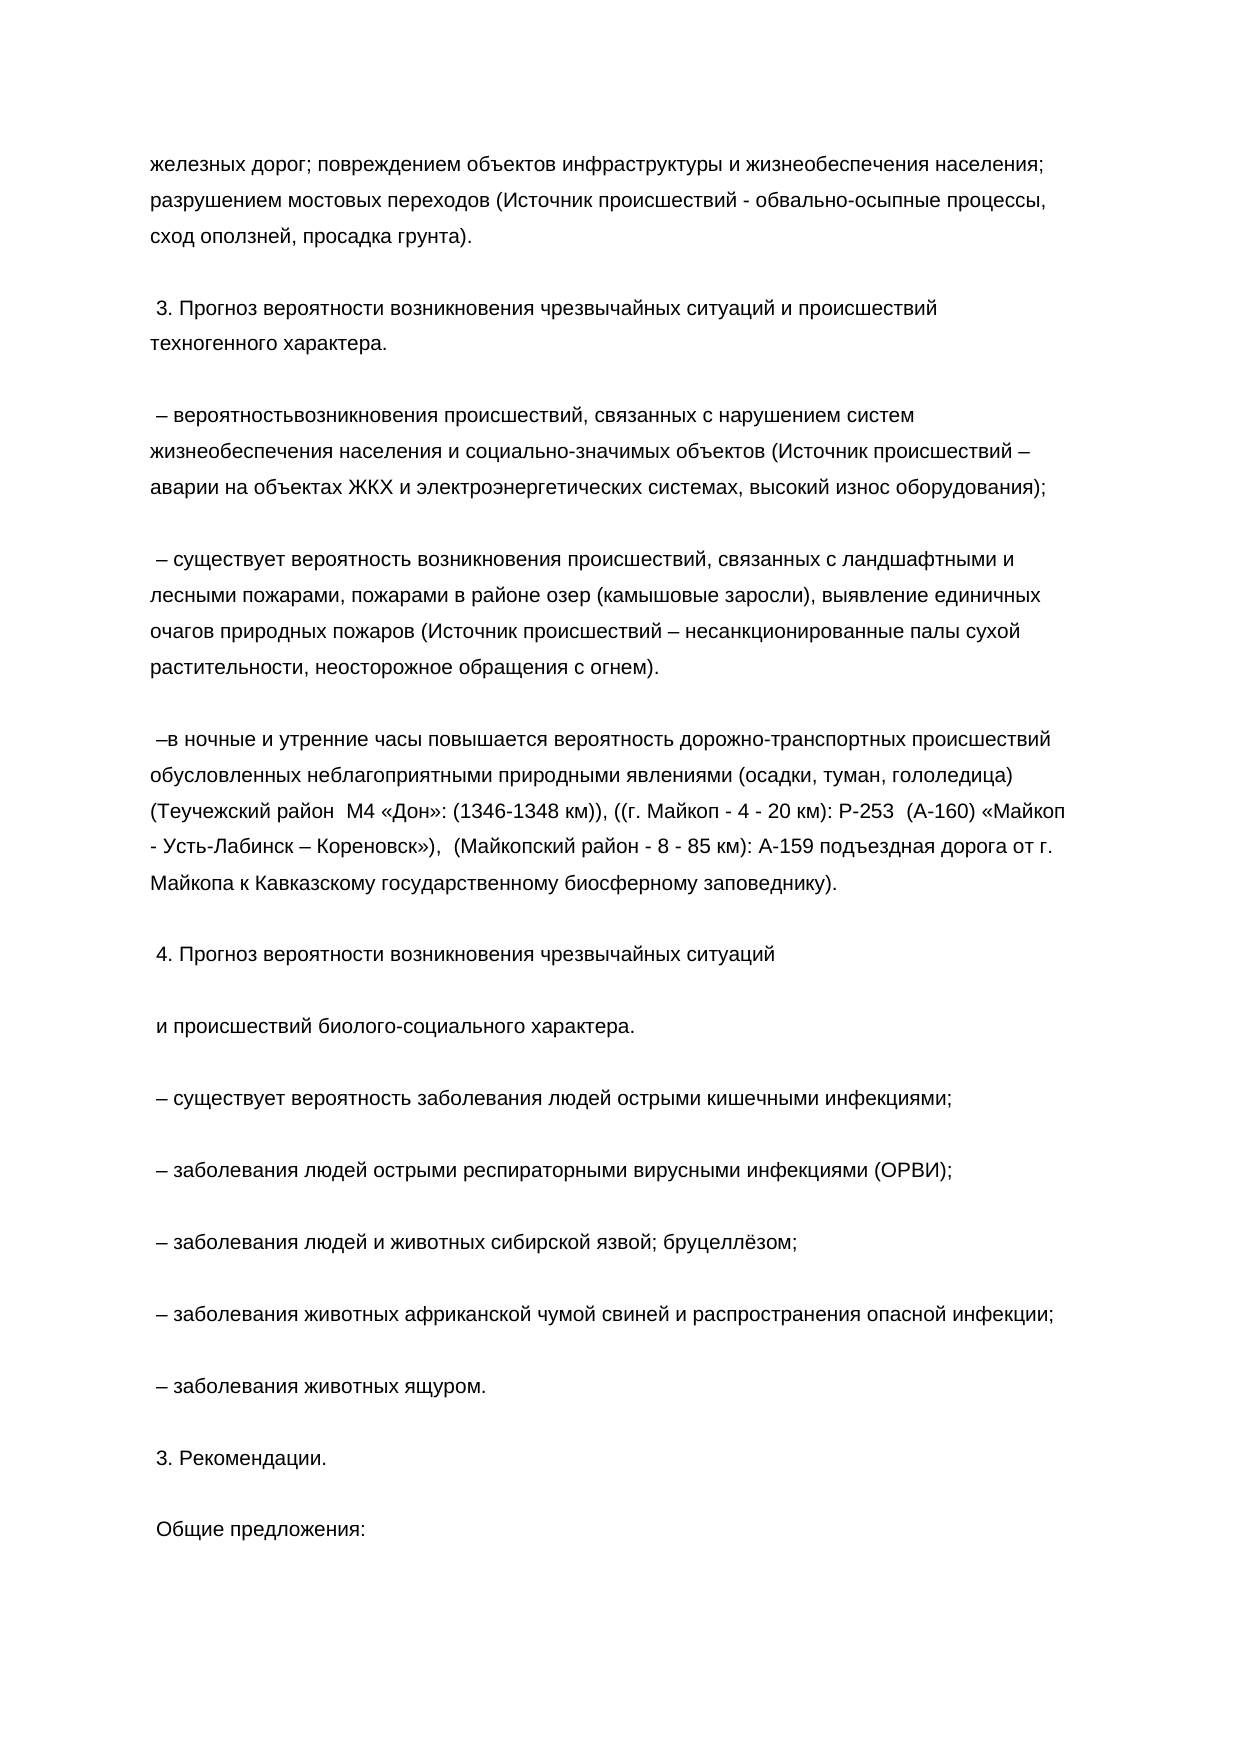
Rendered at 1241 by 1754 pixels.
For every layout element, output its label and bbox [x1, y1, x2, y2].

table_cell [140, 150, 1078, 1577]
